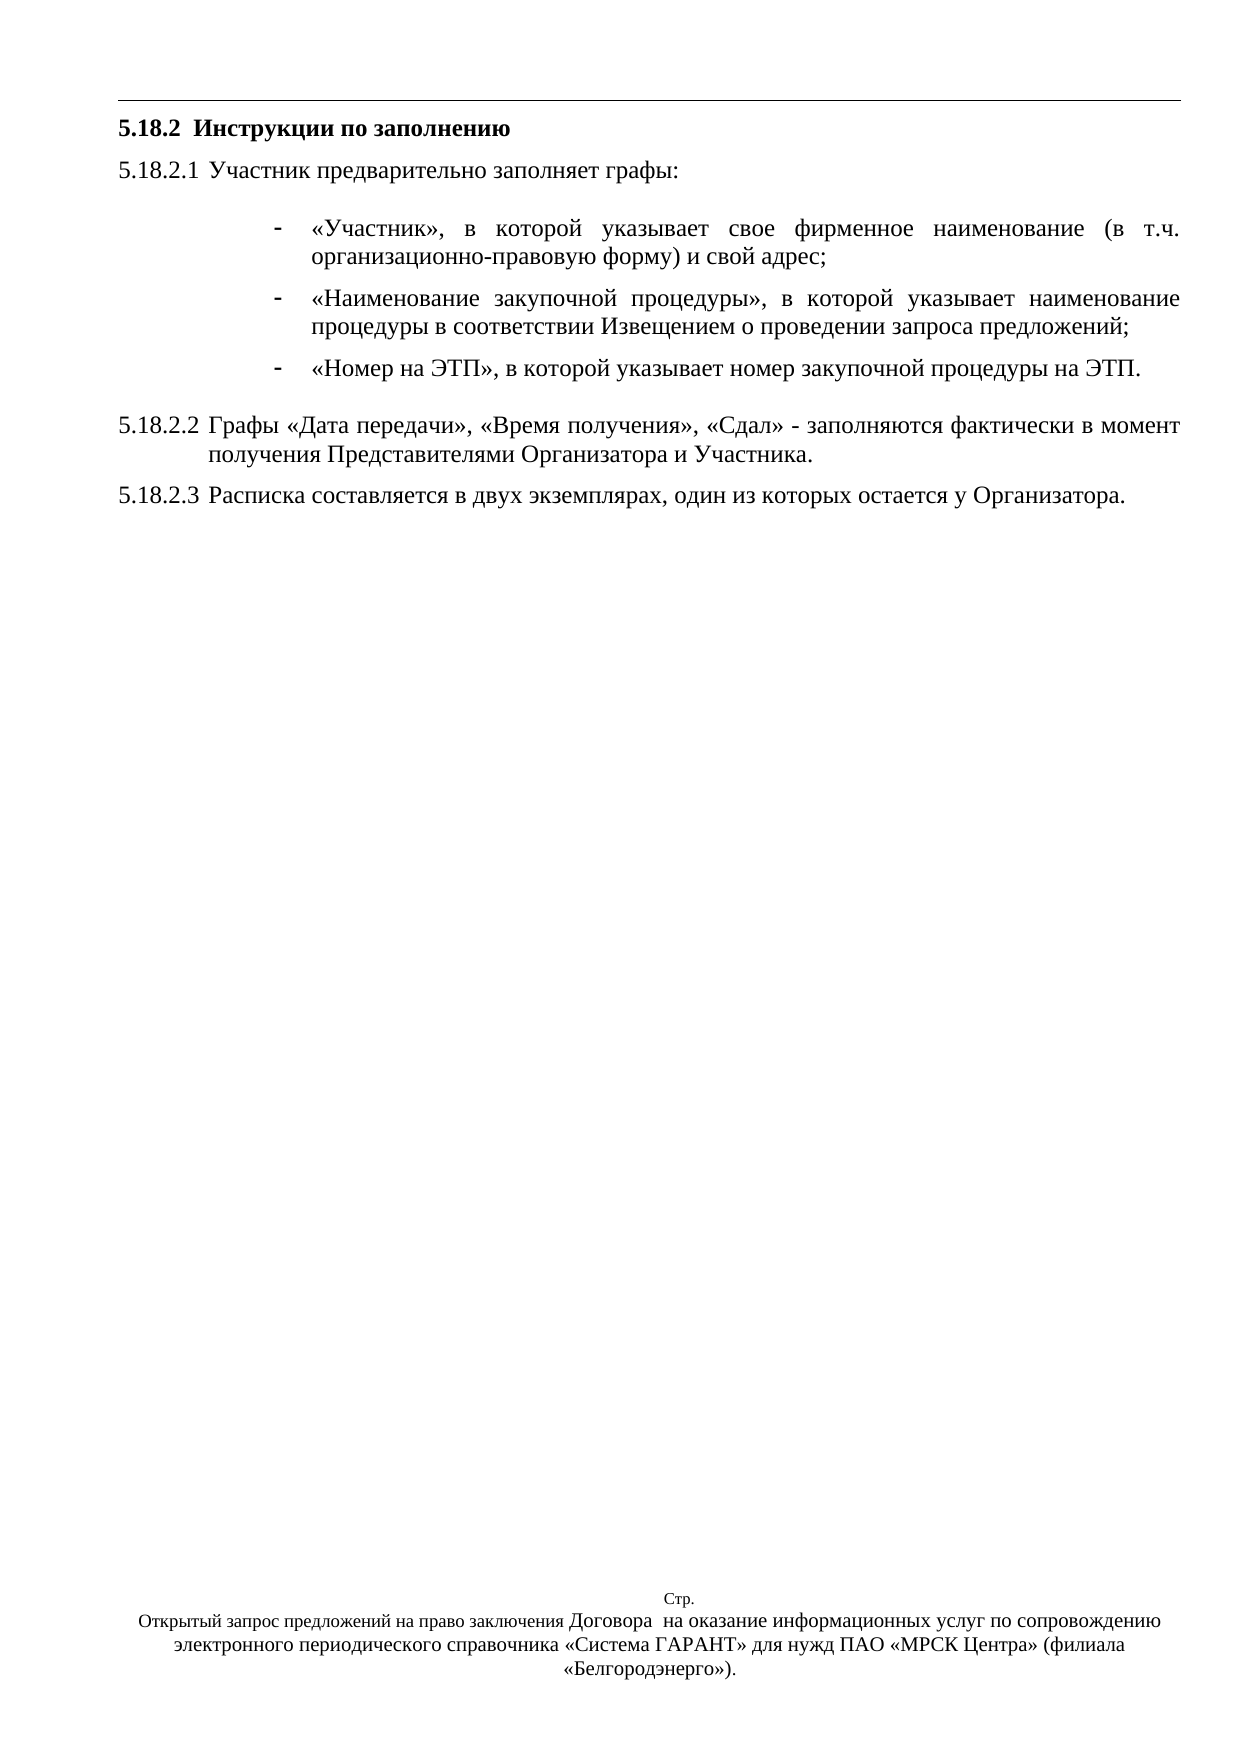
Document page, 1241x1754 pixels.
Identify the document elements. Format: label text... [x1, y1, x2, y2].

list Расписка составляется в двух экземплярах, один из которых остается у Организатора. [118, 481, 1181, 509]
list «Наименование закупочной процедуры», в которой указывает наименование процедуры в соответствии Извещением о проведении запроса предложений; [274, 283, 1181, 340]
list Участник предварительно заполняет графы: [118, 155, 1181, 183]
subtitle Инструкции по заполнению [118, 113, 1181, 142]
list Графы «Дата передачи», «Время получения», «Сдал» - заполняются фактически в момент получения Представителями Организатора и Участника. [118, 411, 1181, 468]
list «Участник», в которой указывает свое фирменное наименование (в т.ч. организационно-правовую форму) и свой адрес; [274, 213, 1181, 270]
list «Номер на ЭТП», в которой указывает номер закупочной процедуры на ЭТП. [274, 353, 1181, 381]
